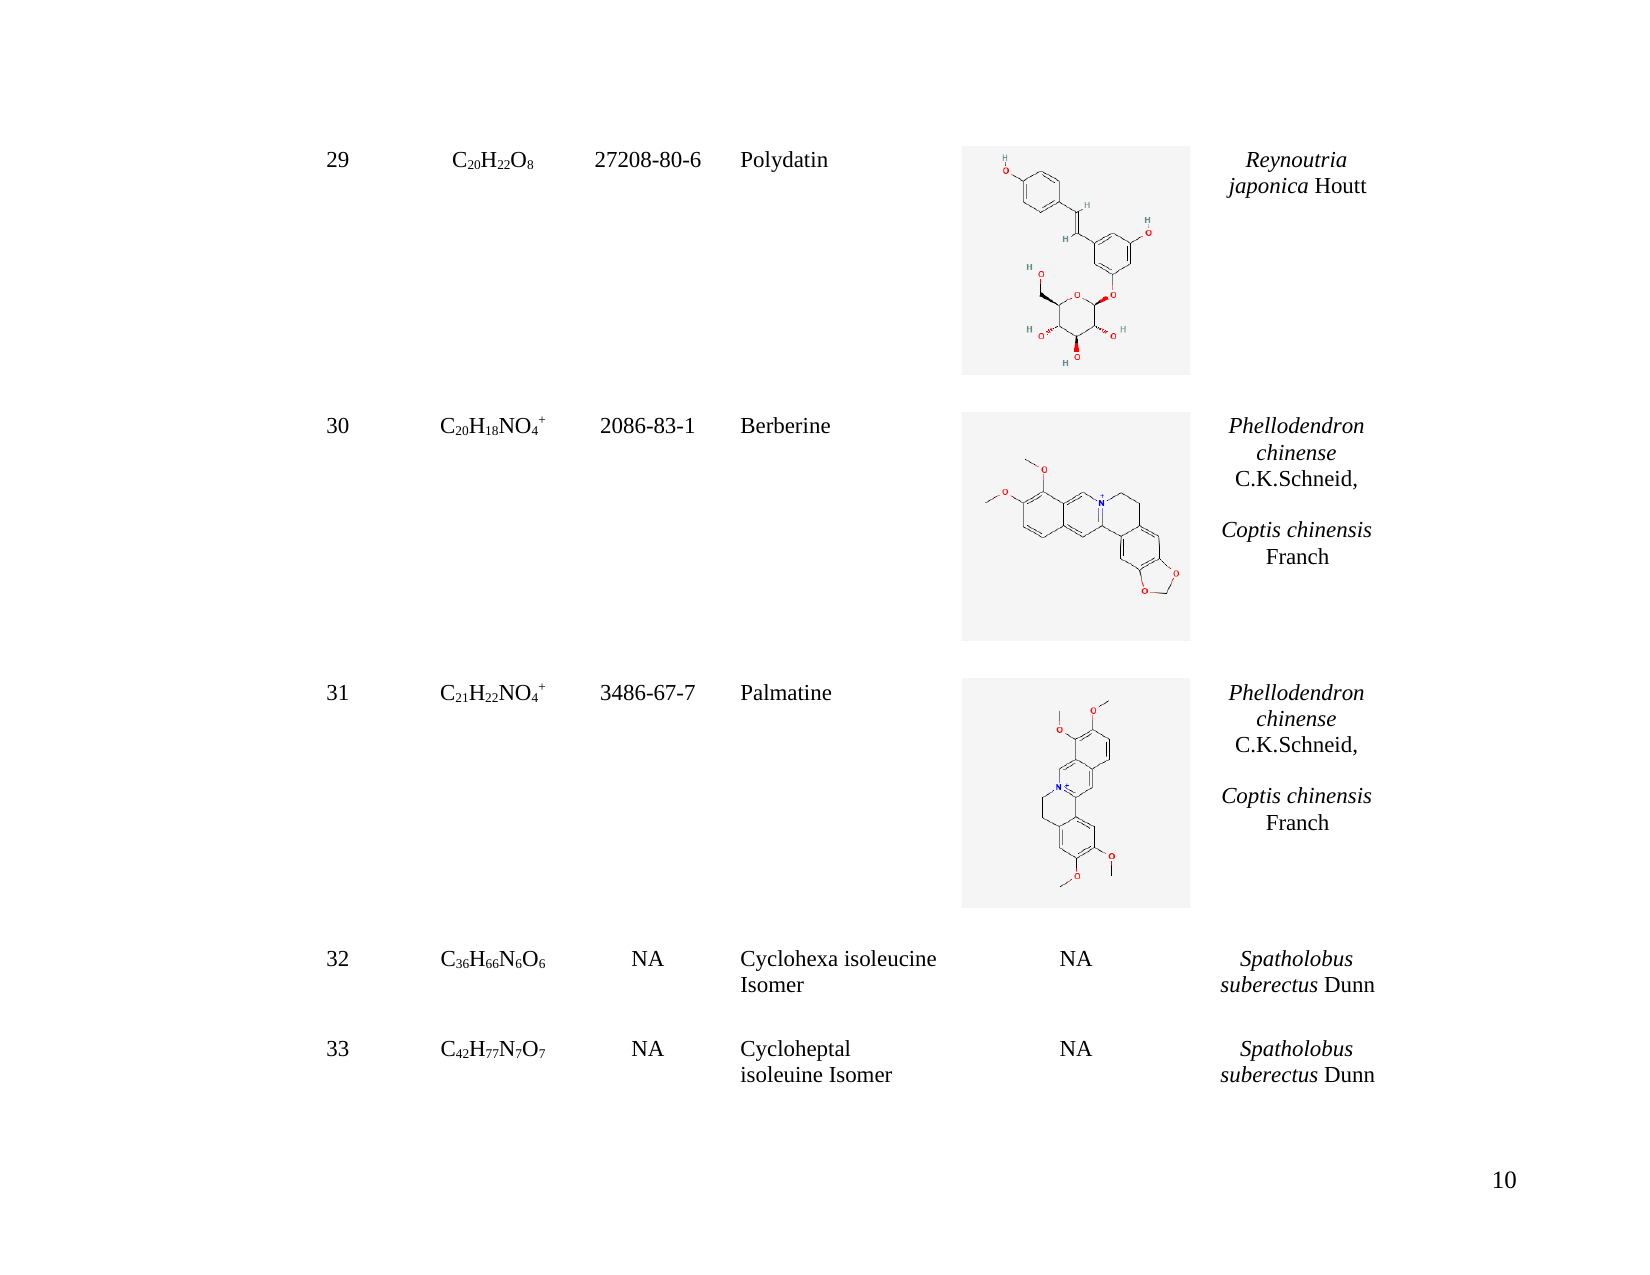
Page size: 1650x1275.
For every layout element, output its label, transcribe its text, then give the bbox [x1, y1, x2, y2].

table_cell [950, 134, 1201, 400]
table_cell 27208-80-6 [566, 134, 729, 400]
table_cell 31 [256, 666, 419, 932]
table_cell Cyclohexa isoleucine Isomer [729, 932, 950, 1022]
table_cell C20H22O8 [419, 134, 566, 400]
table_cell 30 [256, 400, 419, 666]
table_cell 3486-67-7 [566, 666, 729, 932]
table_cell C42H77N7O7 [419, 1023, 566, 1113]
table_cell NA [566, 932, 729, 1022]
table_cell C36H66N6O6 [419, 932, 566, 1022]
picture [961, 146, 1191, 375]
picture [961, 678, 1191, 908]
table_cell Spatholobus suberectus Dunn [1201, 1023, 1393, 1113]
table_cell NA [950, 932, 1201, 1022]
table_cell C20H18NO4+ [419, 400, 566, 666]
table_cell Berberine [729, 400, 950, 666]
table_cell 33 [256, 1023, 419, 1113]
table_cell Spatholobus suberectus Dunn [1201, 932, 1393, 1022]
table_cell NA [566, 1023, 729, 1113]
table_cell 32 [256, 932, 419, 1022]
table_cell Phellodendron chinense C.K.Schneid, Coptis chinensis Franch [1201, 666, 1393, 932]
table_cell [950, 666, 1201, 932]
table_cell Cycloheptal isoleuine Isomer [729, 1023, 950, 1113]
table_cell Palmatine [729, 666, 950, 932]
table_cell C21H22NO4+ [419, 666, 566, 932]
table_cell Reynoutria japonica Houtt [1201, 134, 1393, 400]
picture [961, 412, 1191, 641]
table_cell NA [950, 1023, 1201, 1113]
table_cell [950, 400, 1201, 666]
table_cell Polydatin [729, 134, 950, 400]
table_cell Phellodendron chinense C.K.Schneid, Coptis chinensis Franch [1201, 400, 1393, 666]
table_cell 29 [256, 134, 419, 400]
table_cell 2086-83-1 [566, 400, 729, 666]
